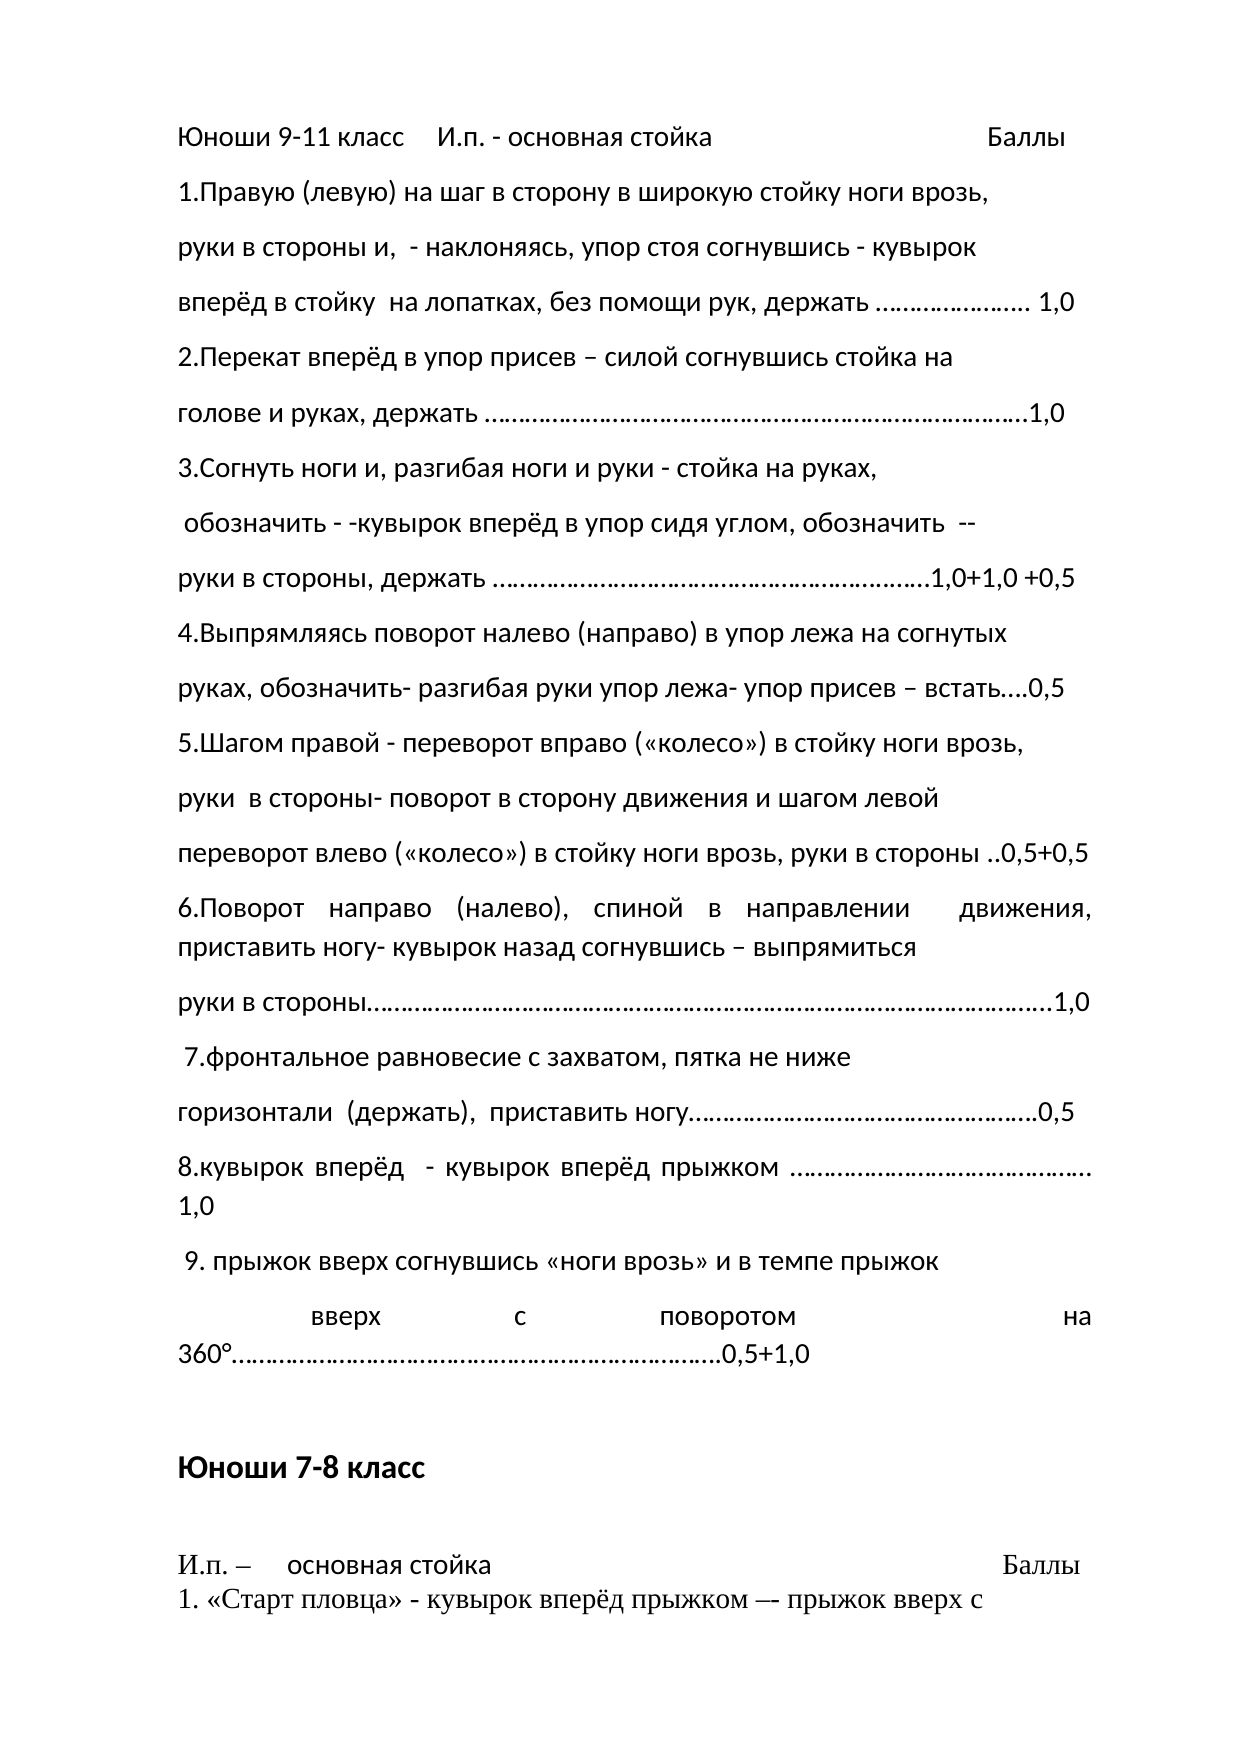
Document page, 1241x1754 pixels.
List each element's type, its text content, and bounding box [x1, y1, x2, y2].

text 5.Шагом правой - переворот вправо («колесо») в стойку ноги врозь, [177, 724, 1093, 760]
text обозначить - -кувырок вперёд в упор сидя углом, обозначить -- [177, 504, 1093, 539]
text вперёд в стойку на лопатках, без помощи рук, держать ………………….. 1,0 [177, 283, 1093, 319]
text 2.Перекат вперёд в упор присев – силой согнувшись стойка на [177, 338, 1093, 374]
text Юноши 7-8 класс [177, 1446, 1152, 1486]
text вверх с поворотом на 360°……………………………………………………………….0,5+1,0 [177, 1297, 1093, 1371]
text 3.Согнуть ноги и, разгибая ноги и руки - стойка на руках, [177, 449, 1093, 484]
text 1.Правую (левую) на шаг в сторону в широкую стойку ноги врозь, [177, 173, 1093, 209]
text И.п. – основная стойка Баллы [177, 1546, 1152, 1581]
text горизонтали (держать), приставить ногу…………………………………………….0,5 [177, 1093, 1093, 1129]
text руки в стороны………………………………………………………………………………………...1,0 [177, 983, 1093, 1019]
text руки в стороны и, - наклоняясь, упор стоя согнувшись - кувырок [177, 228, 1093, 264]
text голове и руках, держать ………………………………………………………………………1,0 [177, 394, 1093, 429]
text руки в стороны- поворот в сторону движения и шагом левой [177, 779, 1093, 815]
text 7.фронтальное равновесие с захватом, пятка не ниже [177, 1038, 1093, 1074]
text Юноши 9-11 класс И.п. - основная стойка Баллы [177, 118, 1093, 154]
text 8.кувырок вперёд - кувырок вперёд прыжком ………………………………………1,0 [177, 1148, 1093, 1222]
text руках, обозначить- разгибая руки упор лежа- упор присев – встать….0,5 [177, 669, 1093, 705]
text руки в стороны, держать …………………………………………………..……1,0+1,0 +0,5 [177, 559, 1093, 594]
text 1. «Старт пловца» - кувырок вперёд прыжком –- прыжок вверх с [177, 1581, 1152, 1615]
text переворот влево («колесо») в стойку ноги врозь, руки в стороны ..0,5+0,5 [177, 834, 1093, 870]
text 6.Поворот направо (налево), спиной в направлении движения, приставить ногу- кувырок назад согнувшись – выпрямиться [177, 889, 1093, 964]
text 9. прыжок вверх согнувшись «ноги врозь» и в темпе прыжок [177, 1242, 1093, 1278]
text 4.Выпрямляясь поворот налево (направо) в упор лежа на согнутых [177, 614, 1093, 650]
